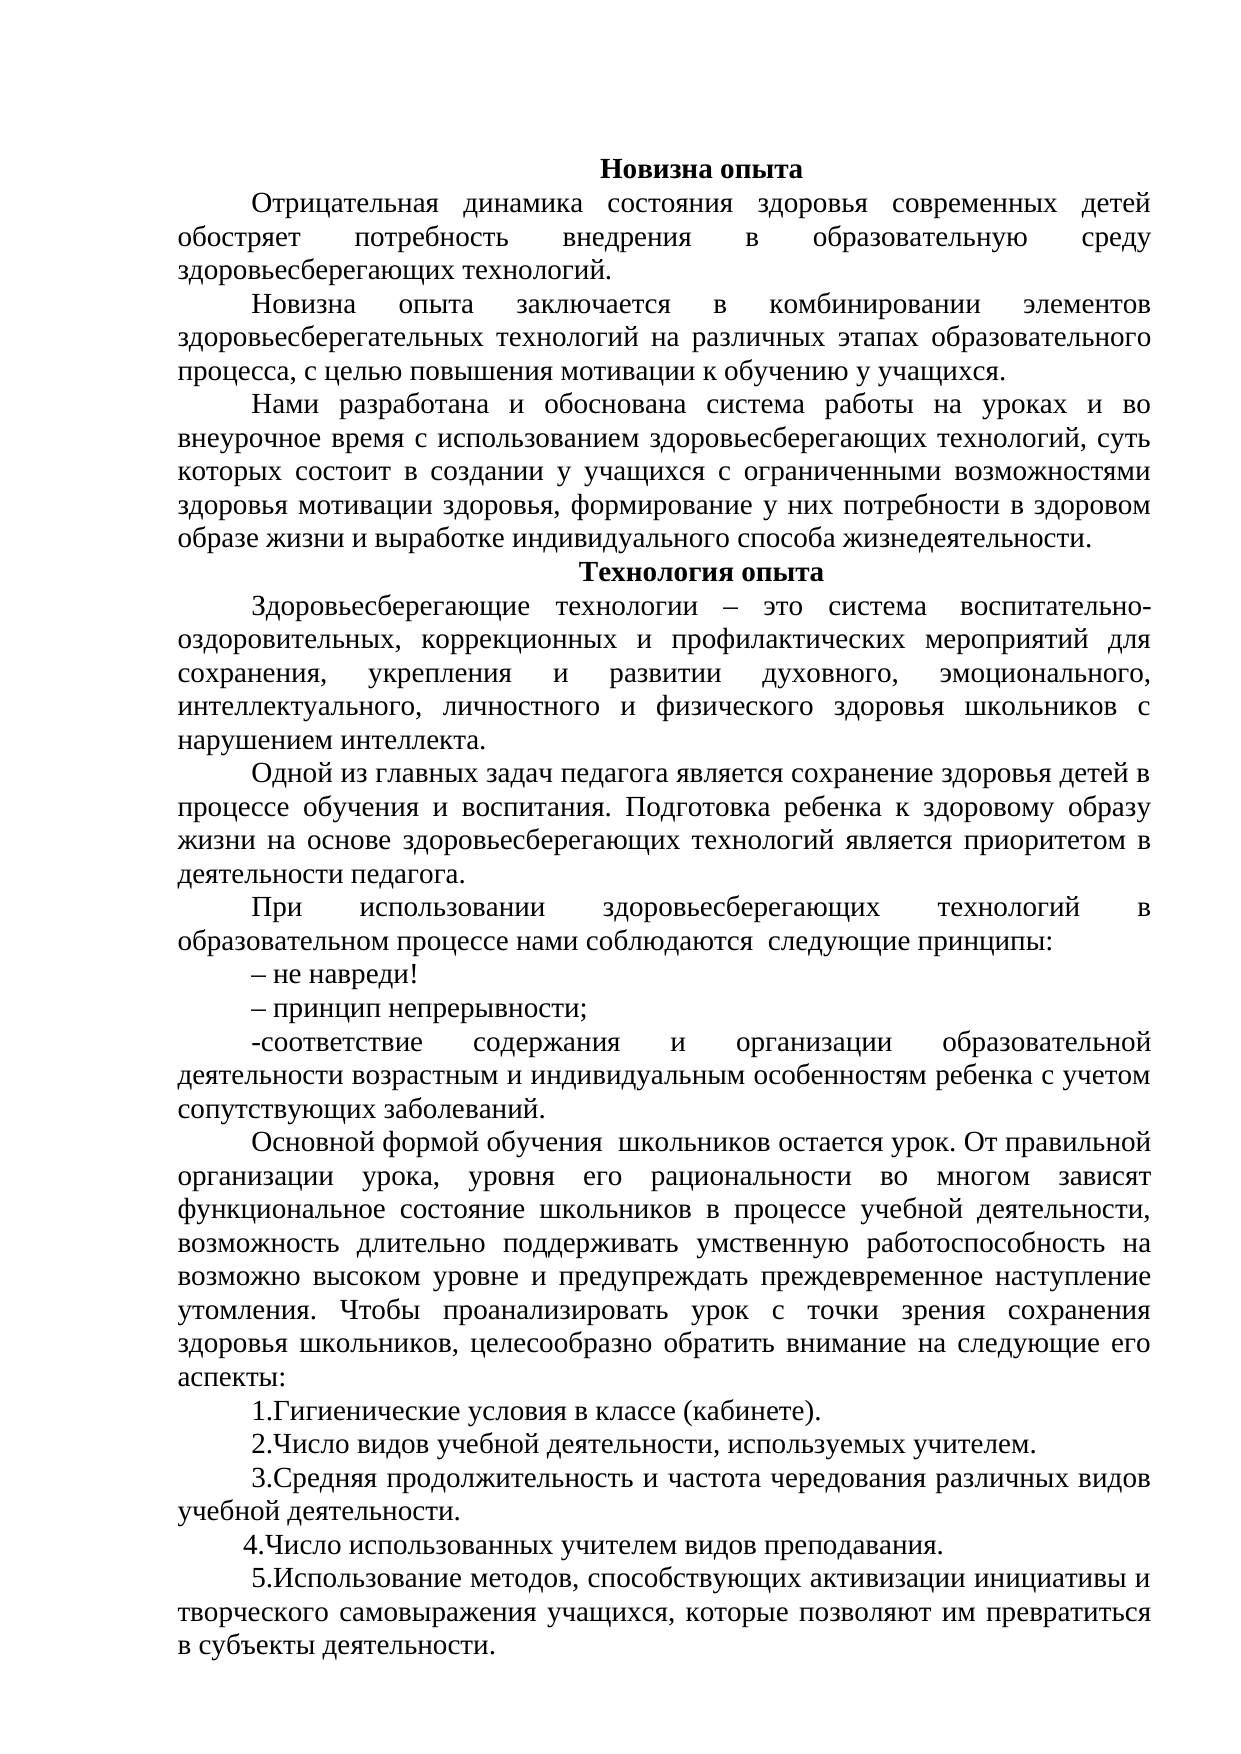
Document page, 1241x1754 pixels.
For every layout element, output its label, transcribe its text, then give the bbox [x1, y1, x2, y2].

text Новизна опыта заключается в комбинировании элементов здоровьесберегательных технологий на различных этапах образовательного процесса, с целью повышения мотивации к обучению у учащихся. [177, 286, 1152, 386]
text Основной формой обучения школьников остается урок. От правильной организации урока, уровня его рациональности во многом зависят функциональное состояние школьников в процессе учебной деятельности, возможность длительно поддерживать умственную работоспособность на возможно высоком уровне и предупреждать преждевременное наступление утомления. Чтобы проанализировать урок с точки зрения сохранения здоровья школьников, целесообразно обратить внимание на следующие его аспекты: [177, 1124, 1152, 1393]
text Одной из главных задач педагога является сохранение здоровья детей в процессе обучения и воспитания. Подготовка ребенка к здоровому образу жизни на основе здоровьесберегающих технологий является приоритетом в деятельности педагога. [177, 755, 1152, 889]
text 4.Число использованных учителем видов преподавания. [177, 1527, 1152, 1560]
text – принцип непрерывности; [177, 990, 1152, 1024]
text – не навреди! [177, 957, 1152, 990]
text Технология опыта [177, 554, 1152, 588]
text При использовании здоровьесберегающих технологий в образовательном процессе нами соблюдаются следующие принципы: [177, 889, 1152, 957]
text 5.Использование методов, способствующих активизации инициативы и творческого самовыражения учащихся, которые позволяют им превратиться в субъекты деятельности. [177, 1560, 1152, 1661]
text 2.Число видов учебной деятельности, используемых учителем. [177, 1426, 1152, 1460]
text Новизна опыта [177, 152, 1152, 185]
text Здоровьесберегающие технологии – это система воспитательно-оздоровительных, коррекционных и профилактических мероприятий для сохранения, укрепления и развитии духовного, эмоционального, интеллектуального, личностного и физического здоровья школьников с нарушением интеллекта. [177, 588, 1152, 755]
text -соответствие содержания и организации образовательной деятельности возрастным и индивидуальным особенностям ребенка с учетом сопутствующих заболеваний. [177, 1024, 1152, 1124]
text 3.Средняя продолжительность и частота чередования различных видов учебной деятельности. [177, 1460, 1152, 1527]
text 1.Гигиенические условия в классе (кабинете). [177, 1393, 1152, 1426]
text Отрицательная динамика состояния здоровья современных детей обостряет потребность внедрения в образовательную среду здоровьесберегающих технологий. [177, 185, 1152, 286]
text Нами разработана и обоснована система работы на уроках и во внеурочное время с использованием здоровьесберегающих технологий, суть которых состоит в создании у учащихся с ограниченными возможностями здоровья мотивации здоровья, формирование у них потребности в здоровом образе жизни и выработке индивидуального способа жизнедеятельности. [177, 386, 1152, 554]
